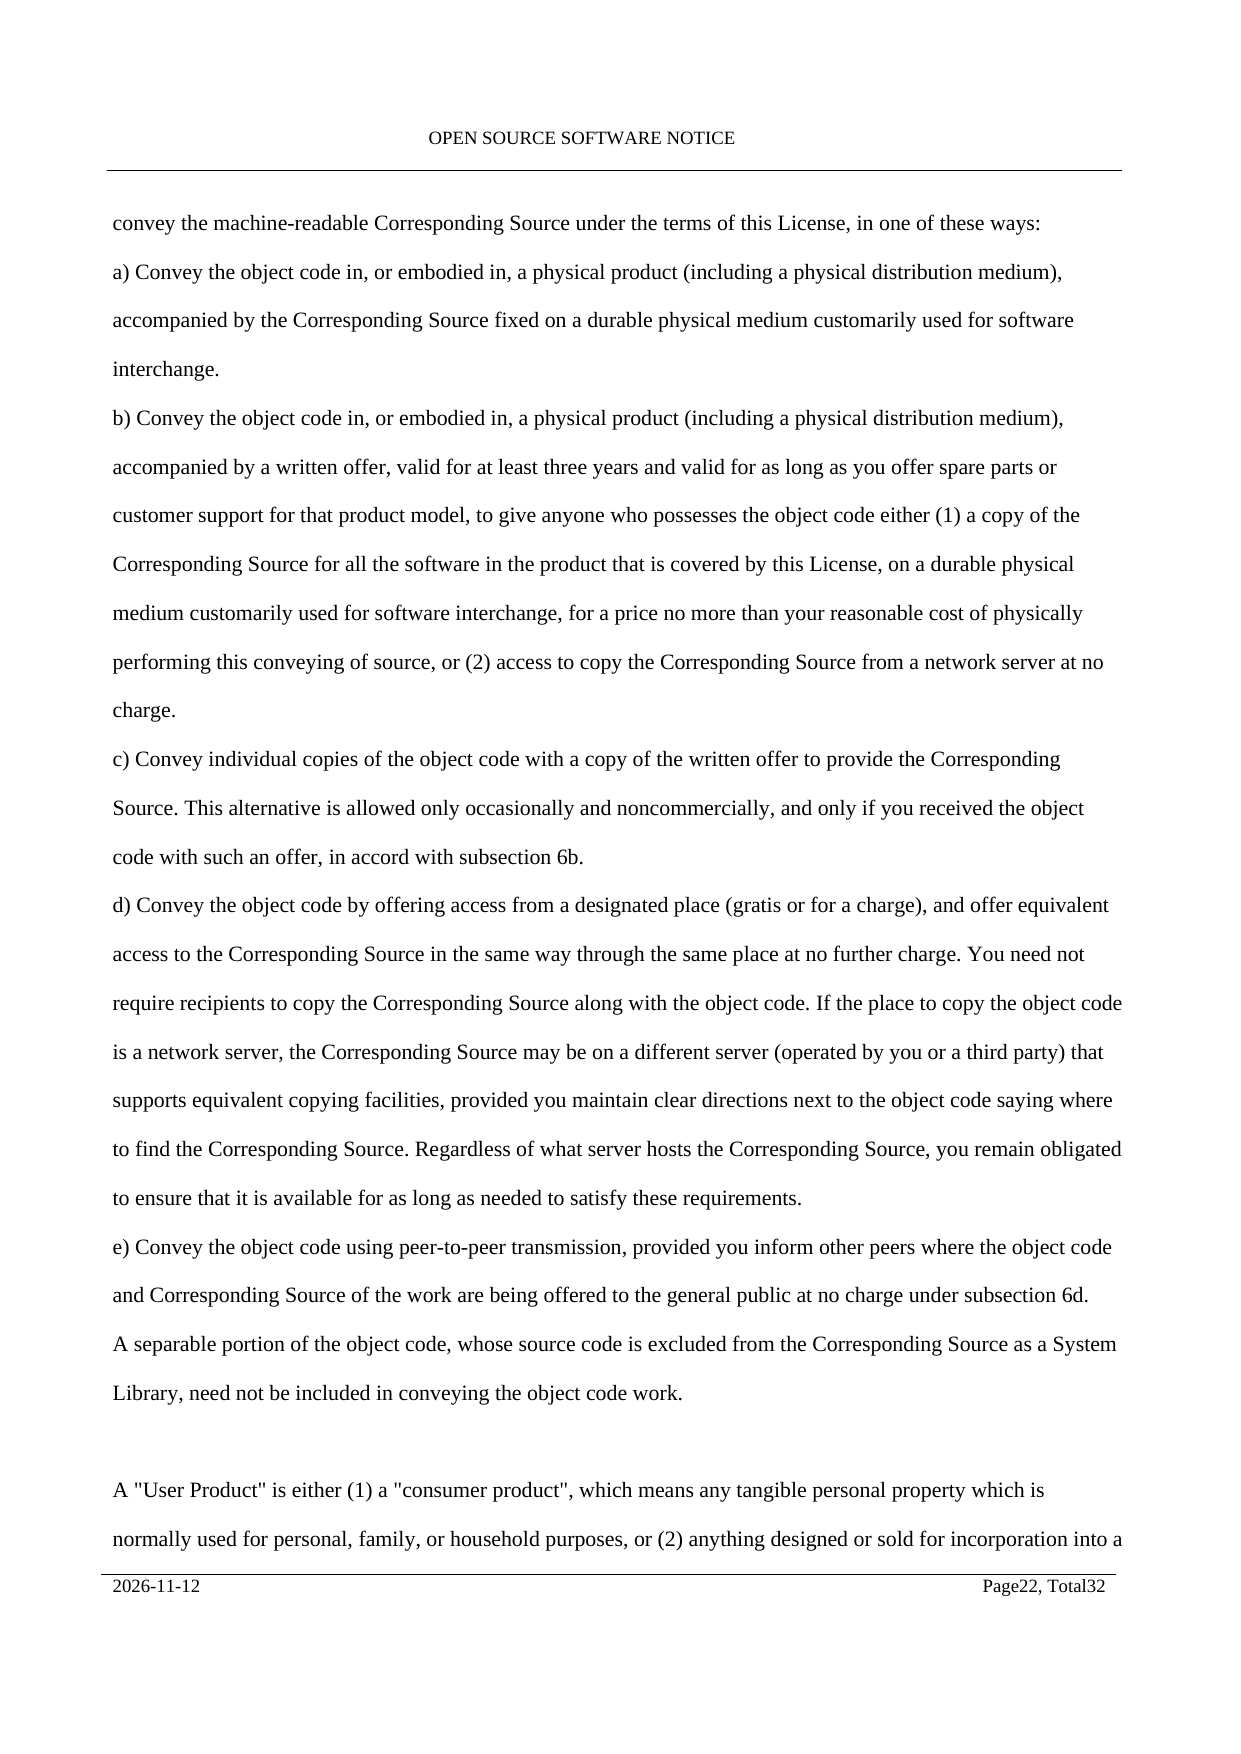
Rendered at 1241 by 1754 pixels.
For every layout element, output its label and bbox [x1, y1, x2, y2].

text [112, 206, 1128, 1555]
